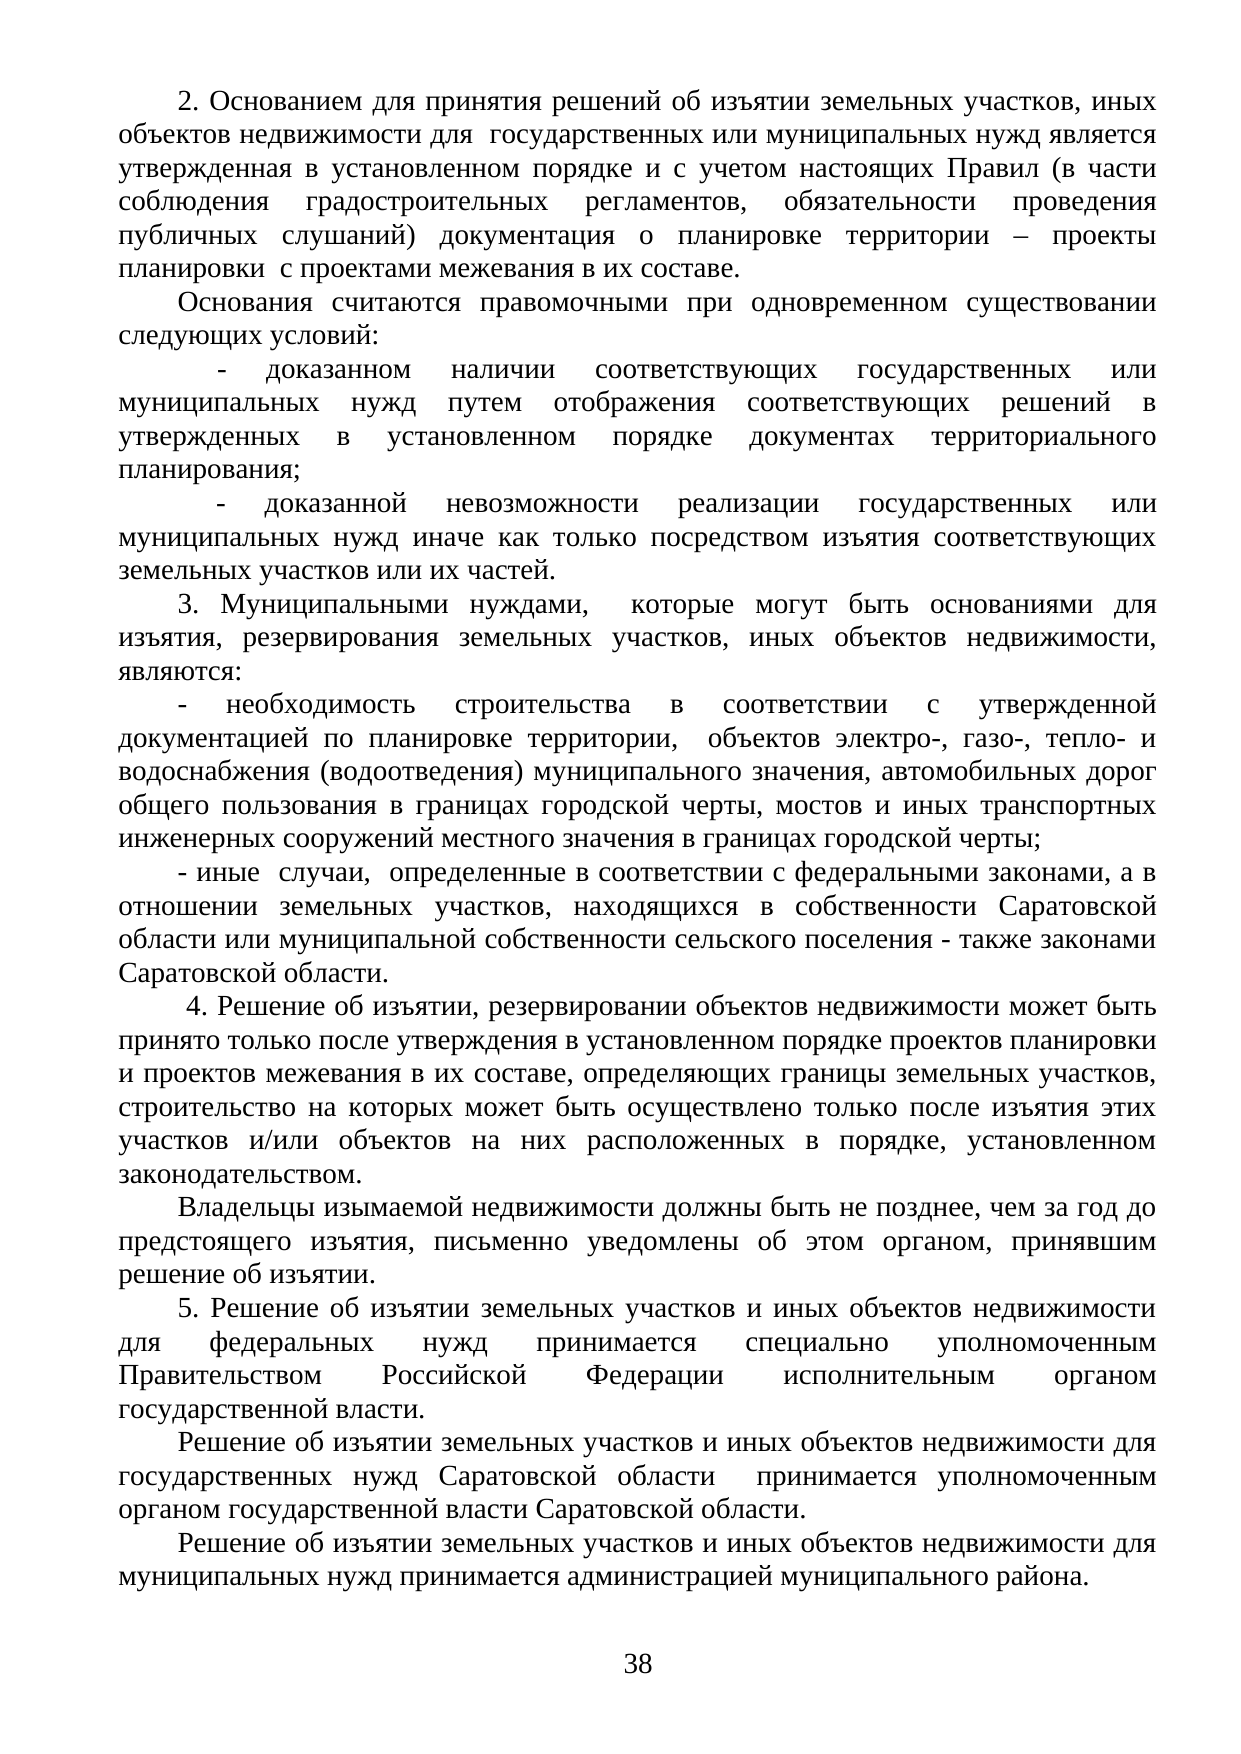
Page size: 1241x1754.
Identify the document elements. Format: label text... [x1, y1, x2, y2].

text - доказанной невозможности реализации государственных или муниципальных нужд иначе как только посредством изъятия соответствующих земельных участков или их частей. [118, 485, 1157, 586]
text Основания считаются правомочными при одновременном существовании следующих условий: [118, 284, 1157, 351]
text 5. Решение об изъятии земельных участков и иных объектов недвижимости для федеральных нужд принимается специально уполномоченным Правительством Российской Федерации исполнительным органом государственной власти. [118, 1290, 1157, 1424]
text - доказанном наличии соответствующих государственных или муниципальных нужд путем отображения соответствующих решений в утвержденных в установленном порядке документах территориального планирования; [118, 351, 1157, 485]
text 2. Основанием для принятия решений об изъятии земельных участков, иных объектов недвижимости для государственных или муниципальных нужд является утвержденная в установленном порядке и с учетом настоящих Правил (в части соблюдения градостроительных регламентов, обязательности проведения публичных слушаний) документация о планировке территории – проекты планировки с проектами межевания в их составе. [118, 83, 1157, 284]
text Владельцы изымаемой недвижимости должны быть не позднее, чем за год до предстоящего изъятия, письменно уведомлены об этом органом, принявшим решение об изъятии. [118, 1189, 1157, 1290]
text - иные случаи, определенные в соответствии с федеральными законами, а в отношении земельных участков, находящихся в собственности Саратовской области или муниципальной собственности сельского поселения - также законами Саратовской области. [118, 854, 1157, 988]
text Решение об изъятии земельных участков и иных объектов недвижимости для муниципальных нужд принимается администрацией муниципального района. [118, 1525, 1157, 1592]
text 3. Муниципальными нуждами, которые могут быть основаниями для изъятия, резервирования земельных участков, иных объектов недвижимости, являются: [118, 586, 1157, 686]
text - необходимость строительства в соответствии с утвержденной документацией по планировке территории, объектов электро-, газо-, тепло- и водоснабжения (водоотведения) муниципального значения, автомобильных дорог общего пользования в границах городской черты, мостов и иных транспортных инженерных сооружений местного значения в границах городской черты; [118, 686, 1157, 854]
text Решение об изъятии земельных участков и иных объектов недвижимости для государственных нужд Саратовской области принимается уполномоченным органом государственной власти Саратовской области. [118, 1424, 1157, 1525]
text 4. Решение об изъятии, резервировании объектов недвижимости может быть принято только после утверждения в установленном порядке проектов планировки и проектов межевания в их составе, определяющих границы земельных участков, строительство на которых может быть осуществлено только после изъятия этих участков и/или объектов на них расположенных в порядке, установленном законодательством. [118, 988, 1157, 1189]
